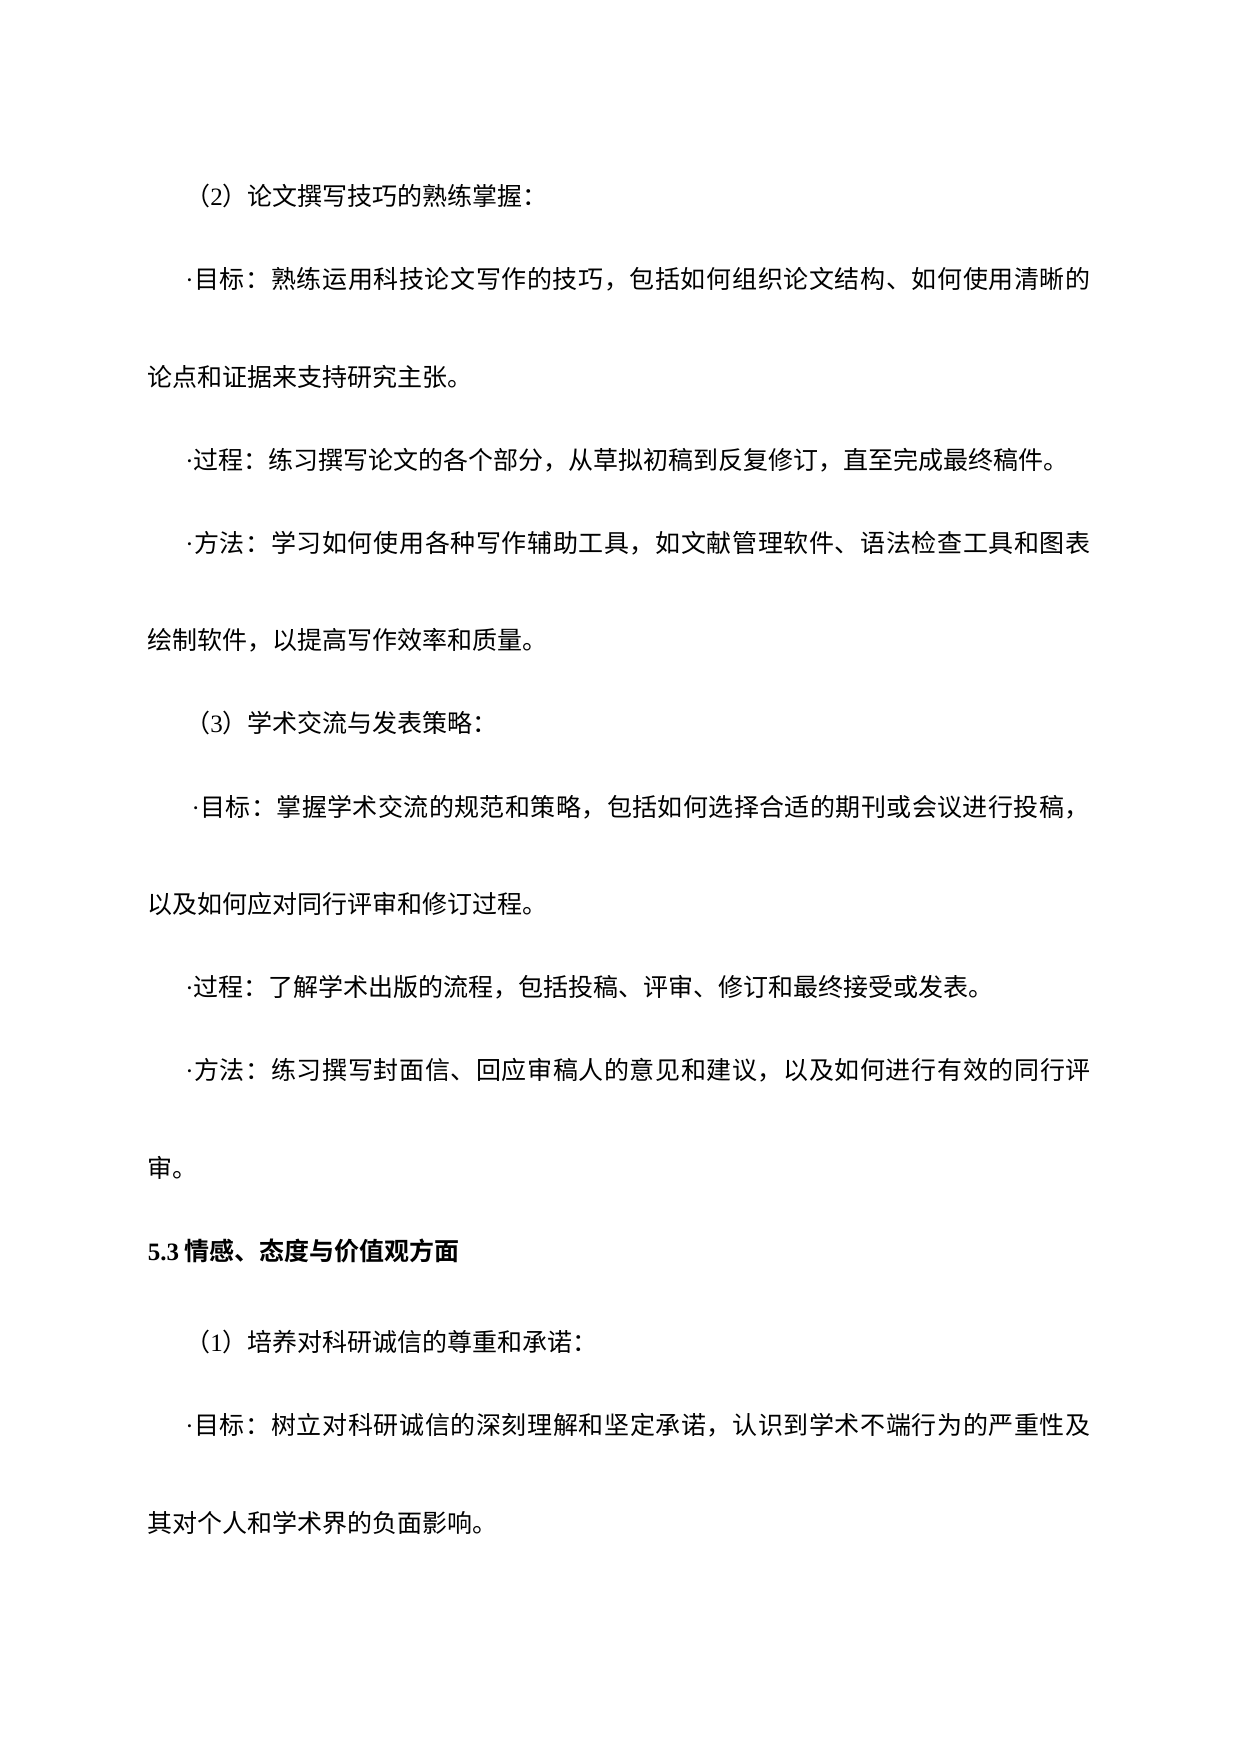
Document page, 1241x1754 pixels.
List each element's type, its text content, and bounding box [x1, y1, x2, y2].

subtitle 5.3情感、态度与价值观方面 [148, 1217, 1092, 1282]
text ·方法：练习撰写封面信、回应审稿人的意见和建议，以及如何进行有效的同行评审。 [148, 1036, 1092, 1199]
text ·过程：练习撰写论文的各个部分，从草拟初稿到反复修订，直至完成最终稿件。 [148, 426, 1092, 491]
text ·过程：了解学术出版的流程，包括投稿、评审、修订和最终接受或发表。 [148, 953, 1092, 1018]
text （1）培养对科研诚信的尊重和承诺： [148, 1308, 1092, 1373]
text （3）学术交流与发表策略： [148, 689, 1092, 754]
text ·方法：学习如何使用各种写作辅助工具，如文献管理软件、语法检查工具和图表绘制软件，以提高写作效率和质量。 [148, 509, 1092, 671]
text ·目标：掌握学术交流的规范和策略，包括如何选择合适的期刊或会议进行投稿，以及如何应对同行评审和修订过程。 [148, 773, 1092, 935]
text ·目标：树立对科研诚信的深刻理解和坚定承诺，认识到学术不端行为的严重性及其对个人和学术界的负面影响。 [148, 1391, 1092, 1554]
text ·目标：熟练运用科技论文写作的技巧，包括如何组织论文结构、如何使用清晰的论点和证据来支持研究主张。 [148, 245, 1092, 408]
text （2）论文撰写技巧的熟练掌握： [148, 162, 1092, 227]
